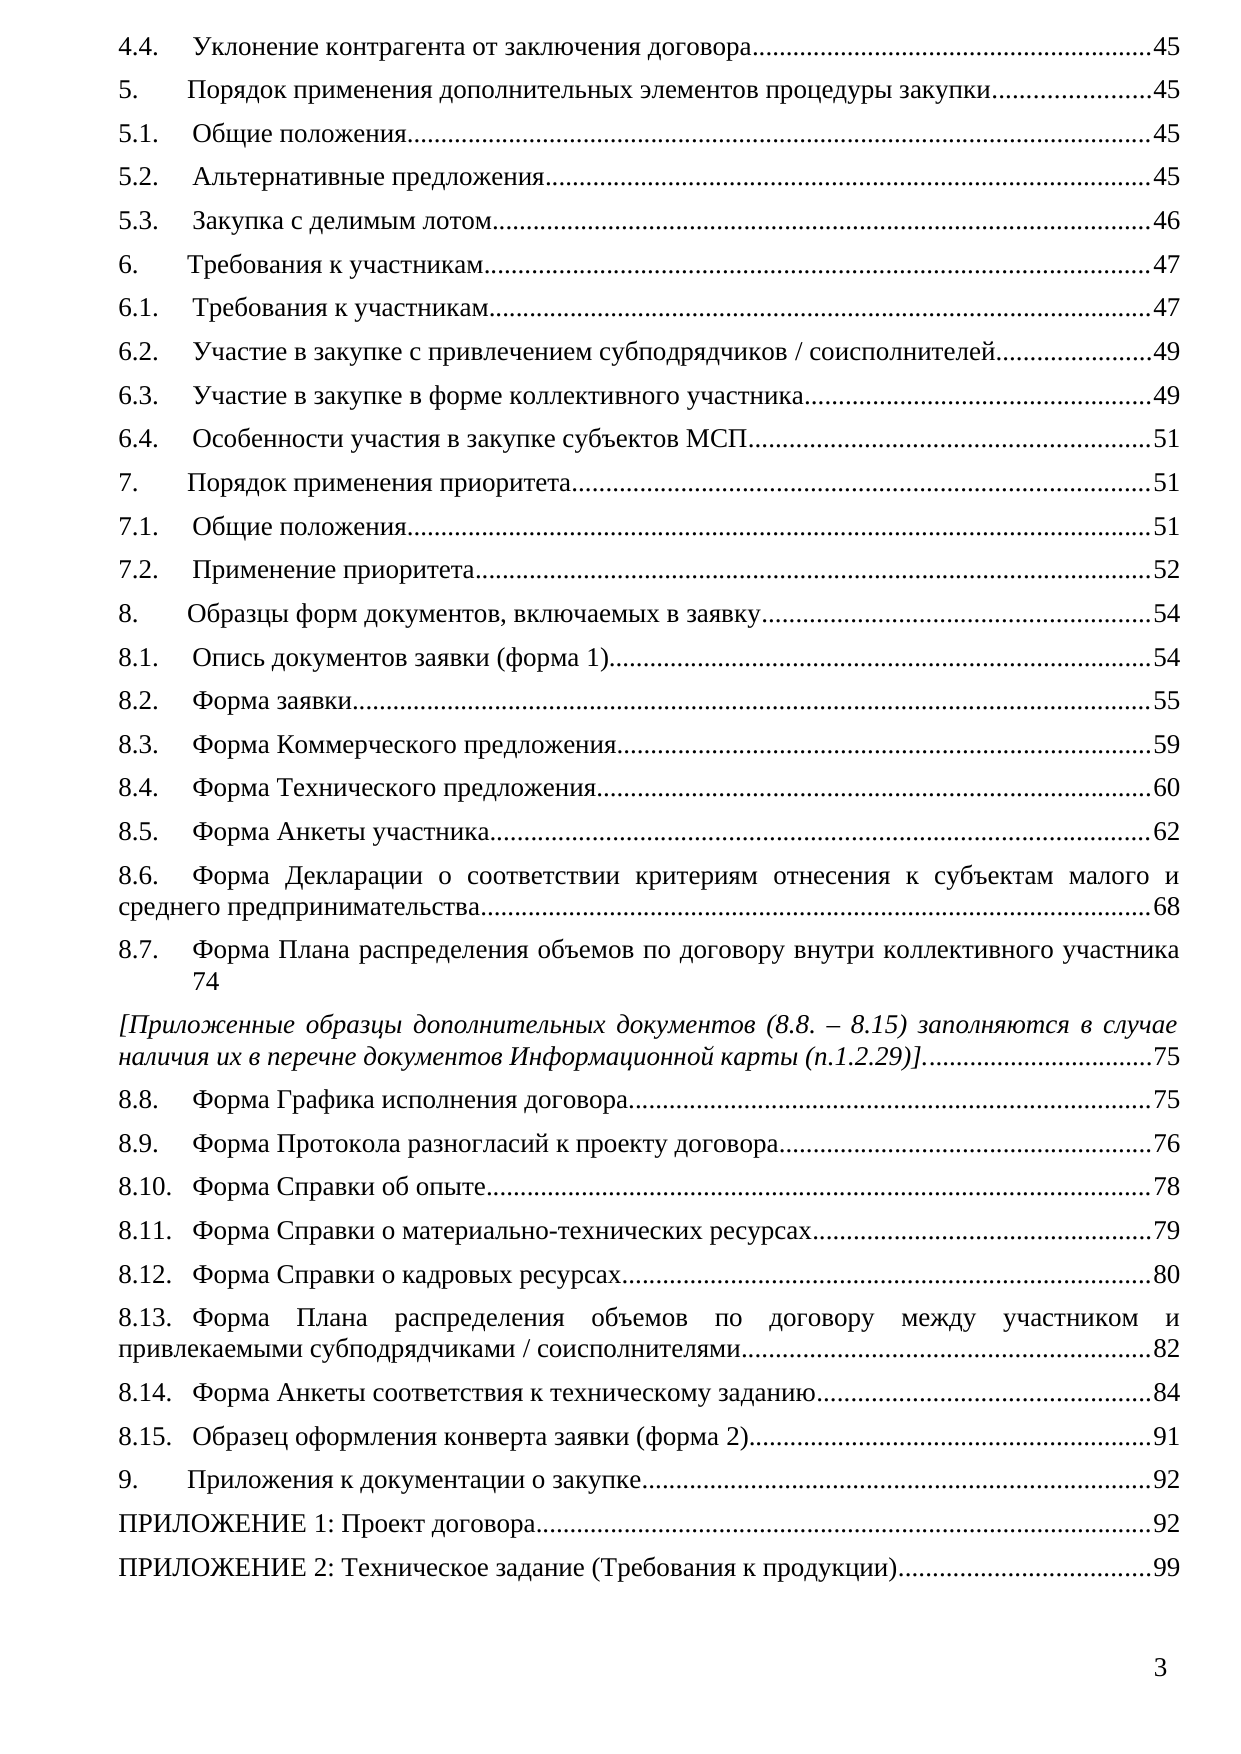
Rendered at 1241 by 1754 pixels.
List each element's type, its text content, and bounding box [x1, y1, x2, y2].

text 7.2. Применение приоритета 52 [118, 553, 1181, 584]
text 7. Порядок применения приоритета 51 [118, 466, 1181, 497]
text 5.1. Общие положения 45 [118, 117, 1181, 148]
text 8.2. Форма заявки 55 [118, 684, 1181, 715]
text 8.7. Форма Плана распределения объемов по договору внутри коллективного участника 74 [118, 934, 1181, 996]
text 8.5. Форма Анкеты участника 62 [118, 815, 1181, 846]
text 8.11. Форма Справки о материально-технических ресурсах 79 [118, 1214, 1181, 1245]
text 6.2. Участие в закупке с привлечением субподрядчиков / соисполнителей 49 [118, 335, 1181, 366]
text 6.4. Особенности участия в закупке субъектов МСП 51 [118, 422, 1181, 453]
text 8.8. Форма Графика исполнения договора. 75 [118, 1083, 1181, 1114]
text 8.15. Образец оформления конверта заявки (форма 2) 91 [118, 1420, 1181, 1451]
text 7.1. Общие положения 51 [118, 510, 1181, 541]
text ПРИЛОЖЕНИЕ 2: Техническое задание (Требования к продукции) 99 [118, 1551, 1181, 1582]
text 5. Порядок применения дополнительных элементов процедуры закупки 45 [118, 73, 1181, 104]
text 8.6. Форма Декларации о соответствии критериям отнесения к субъектам малого и среднего предпринимательства 68 [118, 859, 1181, 921]
text 8.1. Опись документов заявки (форма 1) 54 [118, 641, 1181, 672]
text [Приложенные образцы дополнительных документов (8.8. – 8.15) заполняются в случае наличия их в перечне документов Информационной карты (п.1.2.29)]. 75 [118, 1008, 1181, 1071]
text 6.1. Требования к участникам 47 [118, 291, 1181, 323]
text 6.3. Участие в закупке в форме коллективного участника 49 [118, 379, 1181, 410]
text 4.4. Уклонение контрагента от заключения договора 45 [118, 29, 1181, 61]
text ПРИЛОЖЕНИЕ 1: Проект договора 92 [118, 1507, 1181, 1538]
text 5.3. Закупка с делимым лотом 46 [118, 204, 1181, 235]
text 8.3. Форма Коммерческого предложения 59 [118, 728, 1181, 759]
text 8.13. Форма Плана распределения объемов по договору между участником и привлекаемыми субподрядчиками / соисполнителями 82 [118, 1301, 1181, 1364]
text 8.4. Форма Технического предложения 60 [118, 772, 1181, 803]
text 8.14. Форма Анкеты соответствия к техническому заданию 84 [118, 1376, 1181, 1407]
text 6. Требования к участникам 47 [118, 248, 1181, 279]
text 8. Образцы форм документов, включаемых в заявку 54 [118, 597, 1181, 628]
text 5.2. Альтернативные предложения 45 [118, 161, 1181, 192]
text 8.9. Форма Протокола разногласий к проекту договора 76 [118, 1127, 1181, 1158]
text 8.12. Форма Справки о кадровых ресурсах 80 [118, 1258, 1181, 1289]
text 8.10. Форма Справки об опыте 78 [118, 1171, 1181, 1202]
text 9. Приложения к документации о закупке 92 [118, 1463, 1181, 1495]
